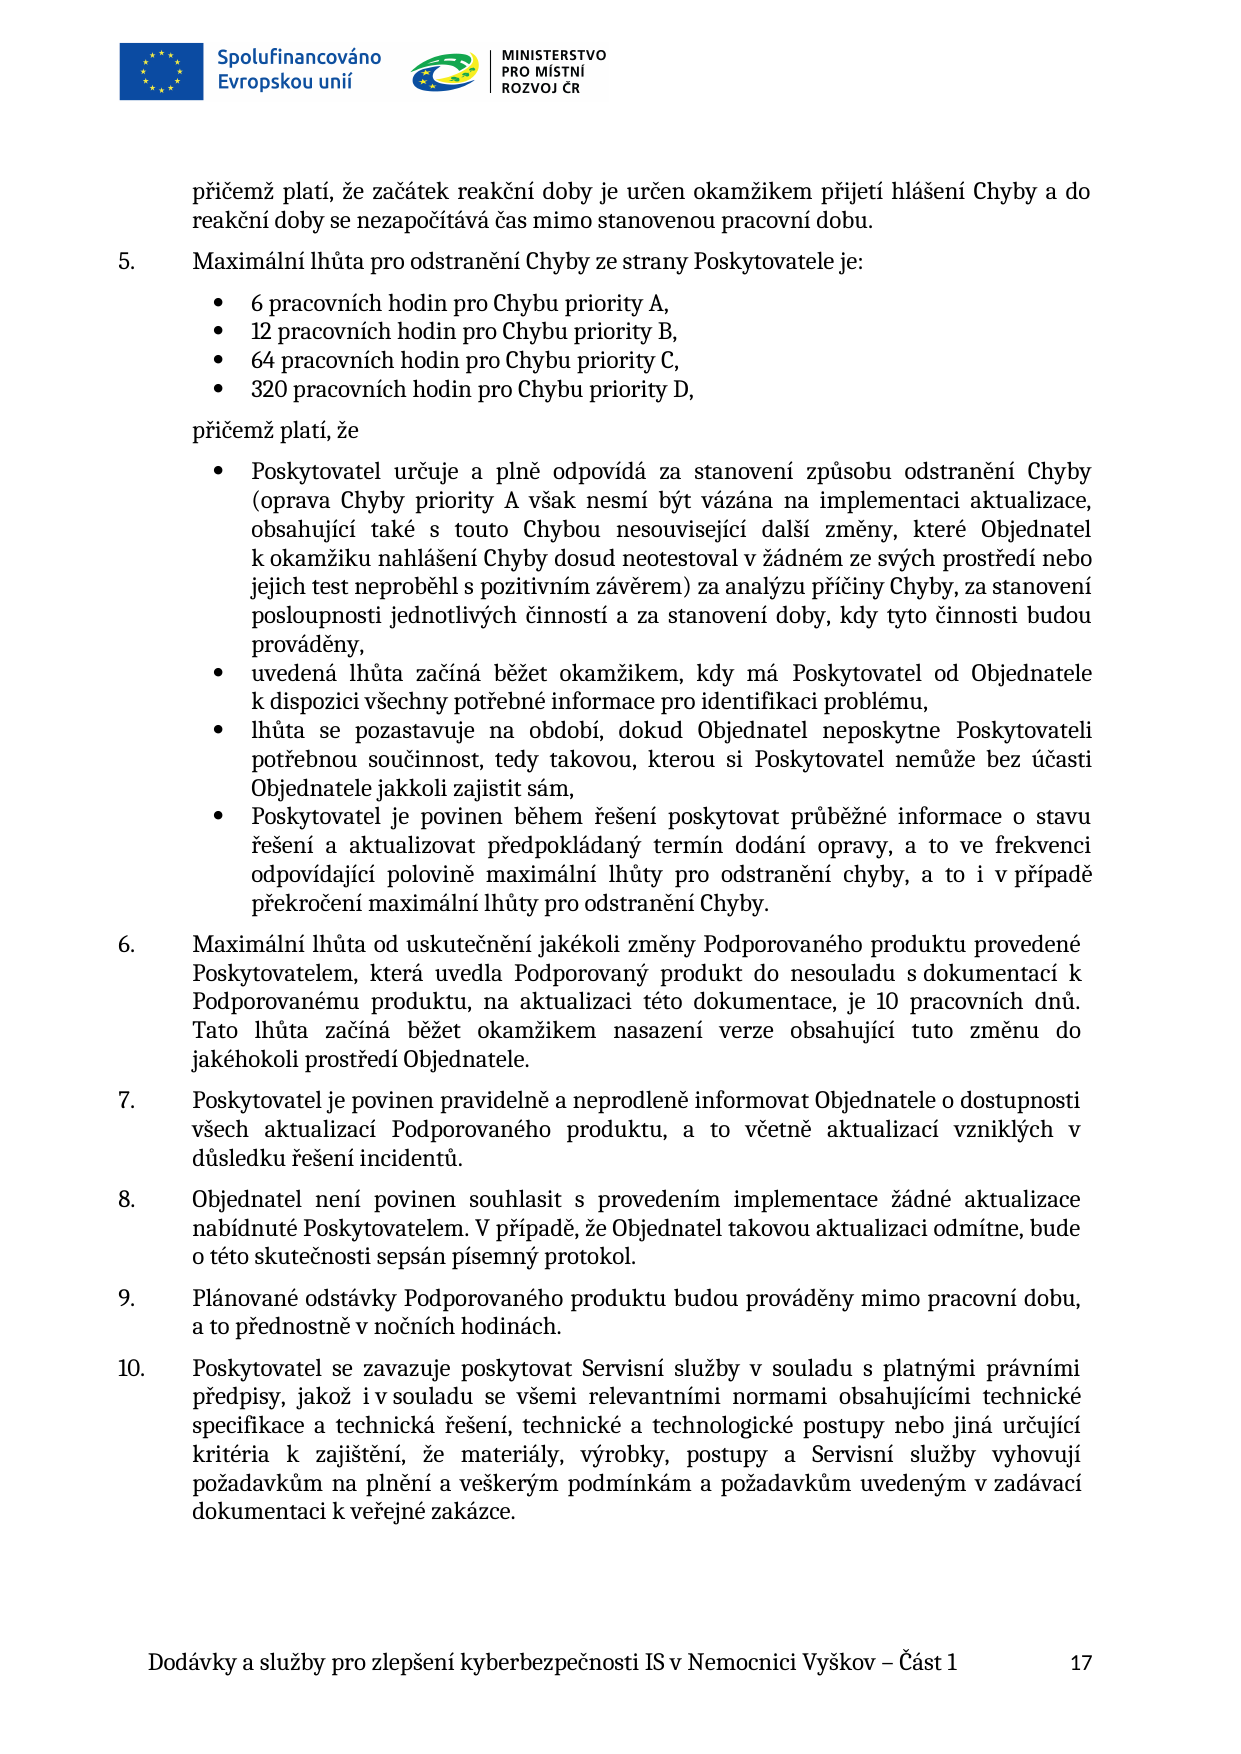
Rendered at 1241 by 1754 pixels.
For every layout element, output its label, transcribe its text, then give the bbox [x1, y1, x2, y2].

list Poskytovatel je povinen pravidelně a neprodleně informovat Objednatele o dostupnosti všech aktualizací Podporovaného produktu, a to včetně aktualizací vzniklých v důsledku řešení incidentů. [118, 1086, 1082, 1172]
list Maximální lhůta od uskutečnění jakékoli změny Podporovaného produktu provedené Poskytovatelem, která uvedla Podporovaný produkt do nesouladu s dokumentací k Podporovanému produktu, na aktualizaci této dokumentace, je 10 pracovních dnů. Tato lhůta začíná běžet okamžikem nasazení verze obsahující tuto změnu do jakéhokoli prostředí Objednatele. [118, 930, 1082, 1073]
list lhůta se pozastavuje na období, dokud Objednatel neposkytne Poskytovateli potřebnou součinnost, tedy takovou, kterou si Poskytovatel nemůže bez účasti Objednatele jakkoli zajistit sám, [214, 716, 1092, 802]
list Plánované odstávky Podporovaného produktu budou prováděny mimo pracovní dobu, a to přednostně v nočních hodinách. [118, 1283, 1082, 1341]
list Poskytovatel je povinen během řešení poskytovat průběžné informace o stavu řešení a aktualizovat předpokládaný termín dodání opravy, a to ve frekvenci odpovídající polovině maximální lhůty pro odstranění chyby, a to i v případě překročení maximální lhůty pro odstranění Chyby. [214, 802, 1092, 917]
list Objednatel není povinen souhlasit s provedením implementace žádné aktualizace nabídnuté Poskytovatelem. V případě, že Objednatel takovou aktualizaci odmítne, bude o této skutečnosti sepsán písemný protokol. [118, 1185, 1082, 1271]
list Poskytovatel se zavazuje poskytovat Servisní služby v souladu s platnými právními předpisy, jakož i v souladu se všemi relevantními normami obsahujícími technické specifikace a technická řešení, technické a technologické postupy nebo jiná určující kritéria k zajištění, že materiály, výrobky, postupy a Servisní služby vyhovují požadavkům na plnění a veškerým podmínkám a požadavkům uvedeným v zadávací dokumentaci k veřejné zakázce. [118, 1353, 1082, 1526]
list 320 pracovních hodin pro Chybu priority D, [214, 375, 1092, 403]
picture [118, 42, 610, 102]
list přičemž platí, že začátek reakční doby je určen okamžikem přijetí hlášení Chyby a do reakční doby se nezapočítává čas mimo stanovenou pracovní dobu. [192, 177, 1092, 235]
list Maximální lhůta pro odstranění Chyby ze strany Poskytovatele je: [118, 247, 1082, 276]
list Poskytovatel určuje a plně odpovídá za stanovení způsobu odstranění Chyby (oprava Chyby priority A však nesmí být vázána na implementaci aktualizace, obsahující také s touto Chybou nesouvisející další změny, které Objednatel k okamžiku nahlášení Chyby dosud neotestoval v žádném ze svých prostředí nebo jejich test neproběhl s pozitivním závěrem) za analýzu příčiny Chyby, za stanovení posloupnosti jednotlivých činností a za stanovení doby, kdy tyto činnosti budou prováděny, [214, 457, 1092, 658]
list 12 pracovních hodin pro Chybu priority B, [214, 317, 1092, 346]
list 64 pracovních hodin pro Chybu priority C, [214, 346, 1092, 375]
list přičemž platí, že [192, 416, 1092, 445]
list 6 pracovních hodin pro Chybu priority A, [214, 288, 1092, 317]
list uvedená lhůta začíná běžet okamžikem, kdy má Poskytovatel od Objednatele k dispozici všechny potřebné informace pro identifikaci problému, [214, 658, 1092, 716]
